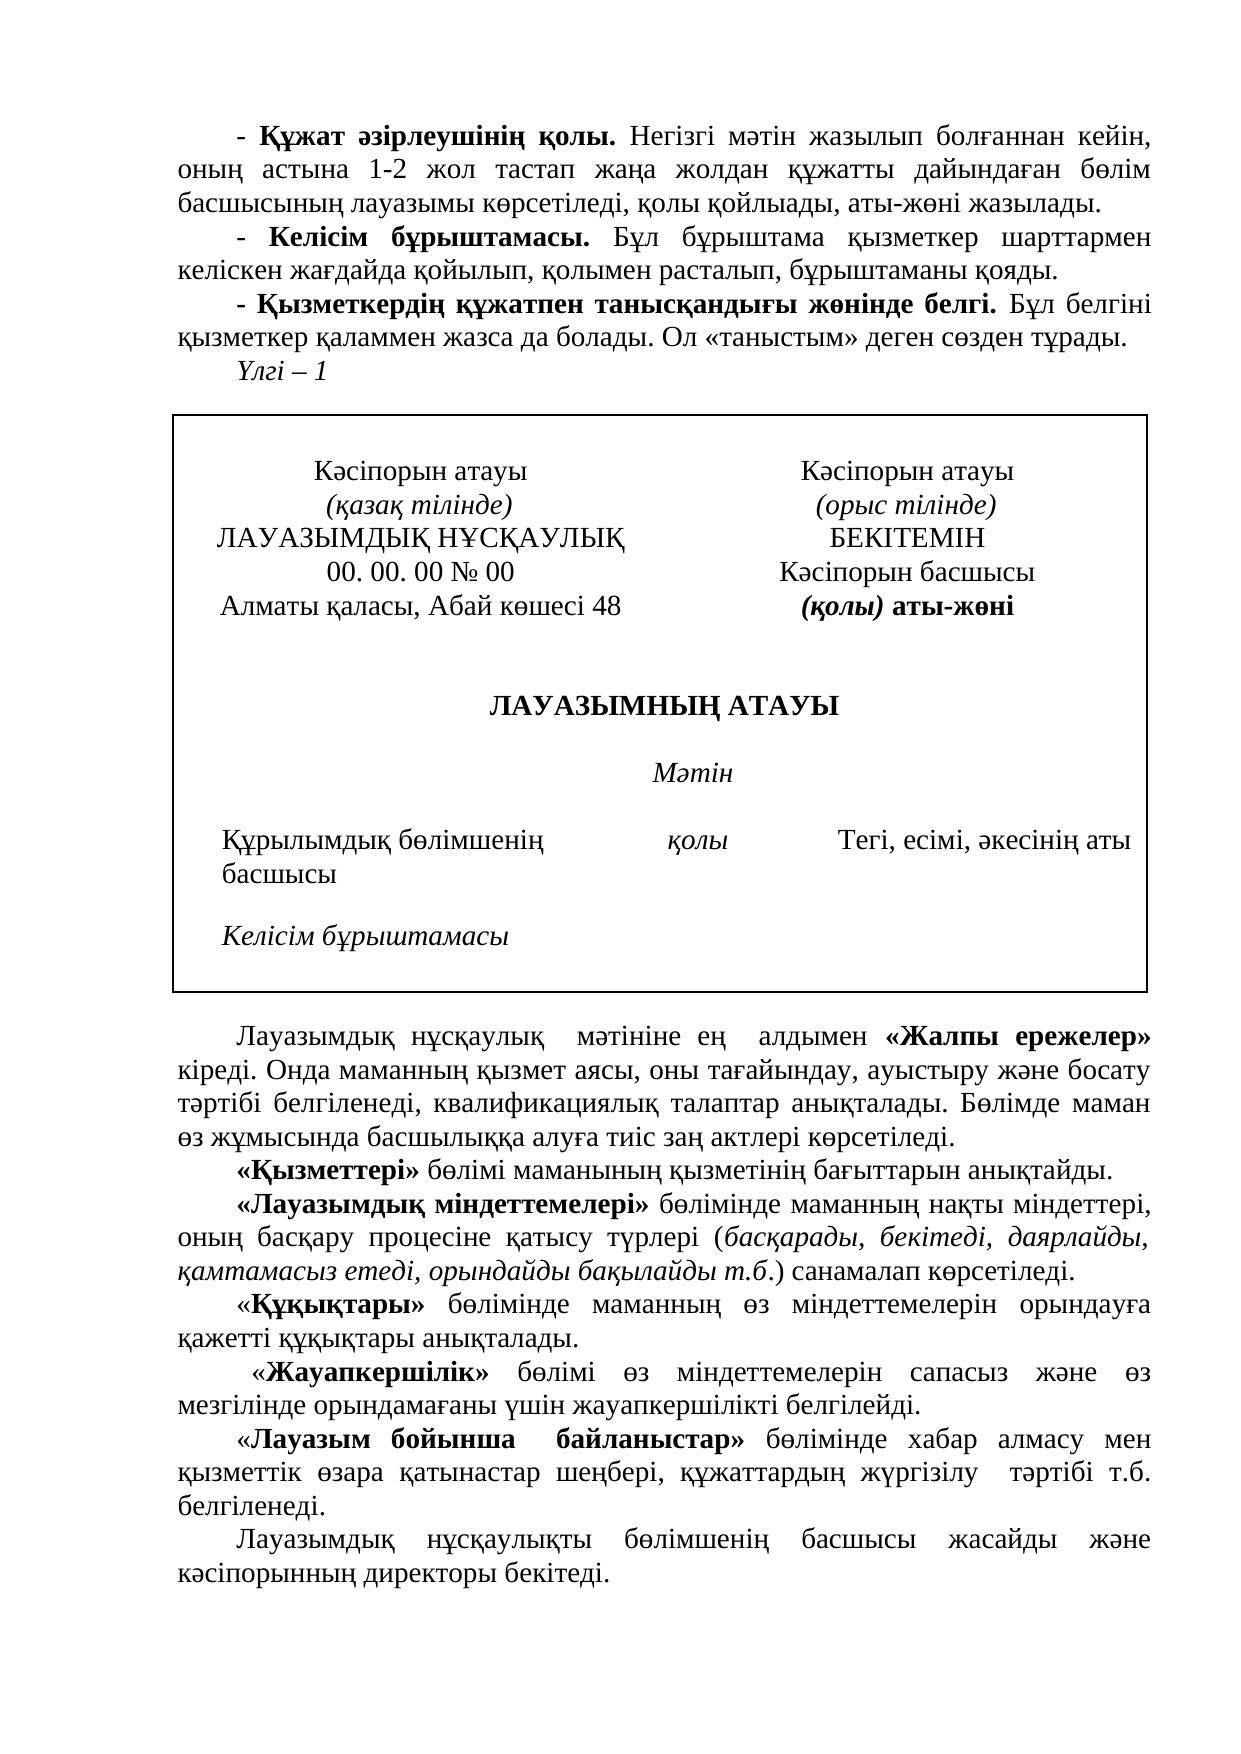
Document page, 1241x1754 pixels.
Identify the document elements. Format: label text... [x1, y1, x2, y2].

text - Келісім бұрыштамасы. Бұл бұрыштама қызметкер шарттармен келіскен жағдайда қойылып, қолымен расталып, бұрыштаманы қояды. [177, 219, 1152, 286]
text Үлгі – 1 [177, 353, 1152, 386]
text - Құжат əзірлеушінің қолы. Негізгі мәтін жазылып болғаннан кейін, оның астына 1-2 жол тастап жаңа жолдан құжатты дайындаған бөлім басшысының лауазымы көрсетіледі, қолы қойлыады, аты-жөні жазылады. [177, 118, 1152, 219]
text Лауазымдық нұсқаулық мәтініне ең алдымен «Жалпы ережелер» кіреді. Онда маманның қызмет аясы, оны тағайындау, ауыстыру және босату тәртібі белгіленеді, квалификациялық талаптар анықталады. Бөлімде маман өз жұмысында басшылыққа алуға тиіс заң актлері көрсетіледі. [177, 1018, 1152, 1152]
table_header Кәсіпорын атауы (қазақ тілінде) ЛАУАЗЫМДЫҚ НҰСҚАУЛЫҚ 00. 00. 00 № 00 Алматы қаласы, Абай көшесі 48 [177, 454, 664, 688]
table_header Кәсіпорын атауы (орыс тілінде) БЕКІТЕМІН Кәсіпорын басшысы (қолы) аты-жөні [664, 454, 1151, 688]
text - Қызметкердің құжатпен танысқандығы жөнінде белгі. Бұл белгіні қызметкер қаламмен жазса да болады. Ол «таныстым» деген сөзден тұрады. [177, 286, 1152, 353]
text «Қызметтері» бөлімі маманының қызметінің бағыттарын анықтайды. [177, 1152, 1152, 1186]
text «Жауапкершілік» бөлімі өз міндеттемелерін сапасыз және өз мезгілінде орындамағаны үшін жауапкершілікті белгілейді. [177, 1354, 1152, 1421]
list басшысы [177, 856, 1152, 889]
text «Құқықтары» бөлімінде маманның өз міндеттемелерін орындауға қажетті құқықтары анықталады. [177, 1287, 1152, 1354]
text Лауазымдық нұсқаулықты бөлімшенің басшысы жасайды және кәсіпорынның директоры бекітеді. [177, 1521, 1152, 1588]
text «Лауазым бойынша байланыстар» бөлімінде хабар алмасу мен қызметтік өзара қатынастар шеңбері, құжаттардың жүргізілу тәртібі т.б. белгіленеді. [177, 1421, 1152, 1521]
list Келісім бұрыштамасы [177, 918, 1152, 951]
text «Лауазымдық міндеттемелері» бөлімінде маманның нақты міндеттері, оның басқару процесіне қатысу түрлері (басқарады, бекітеді, даярлайды, қамтамасыз етеді, орындайды бақылайды т.б.) санамалап көрсетіледі. [177, 1186, 1152, 1287]
text Мәтін [177, 755, 1152, 789]
list Құрылымдық бөлімшенің қолы Тегі, есімі, әкесінің аты [177, 822, 1152, 856]
text ЛАУАЗЫМНЫҢ АТАУЫ [177, 688, 1152, 722]
